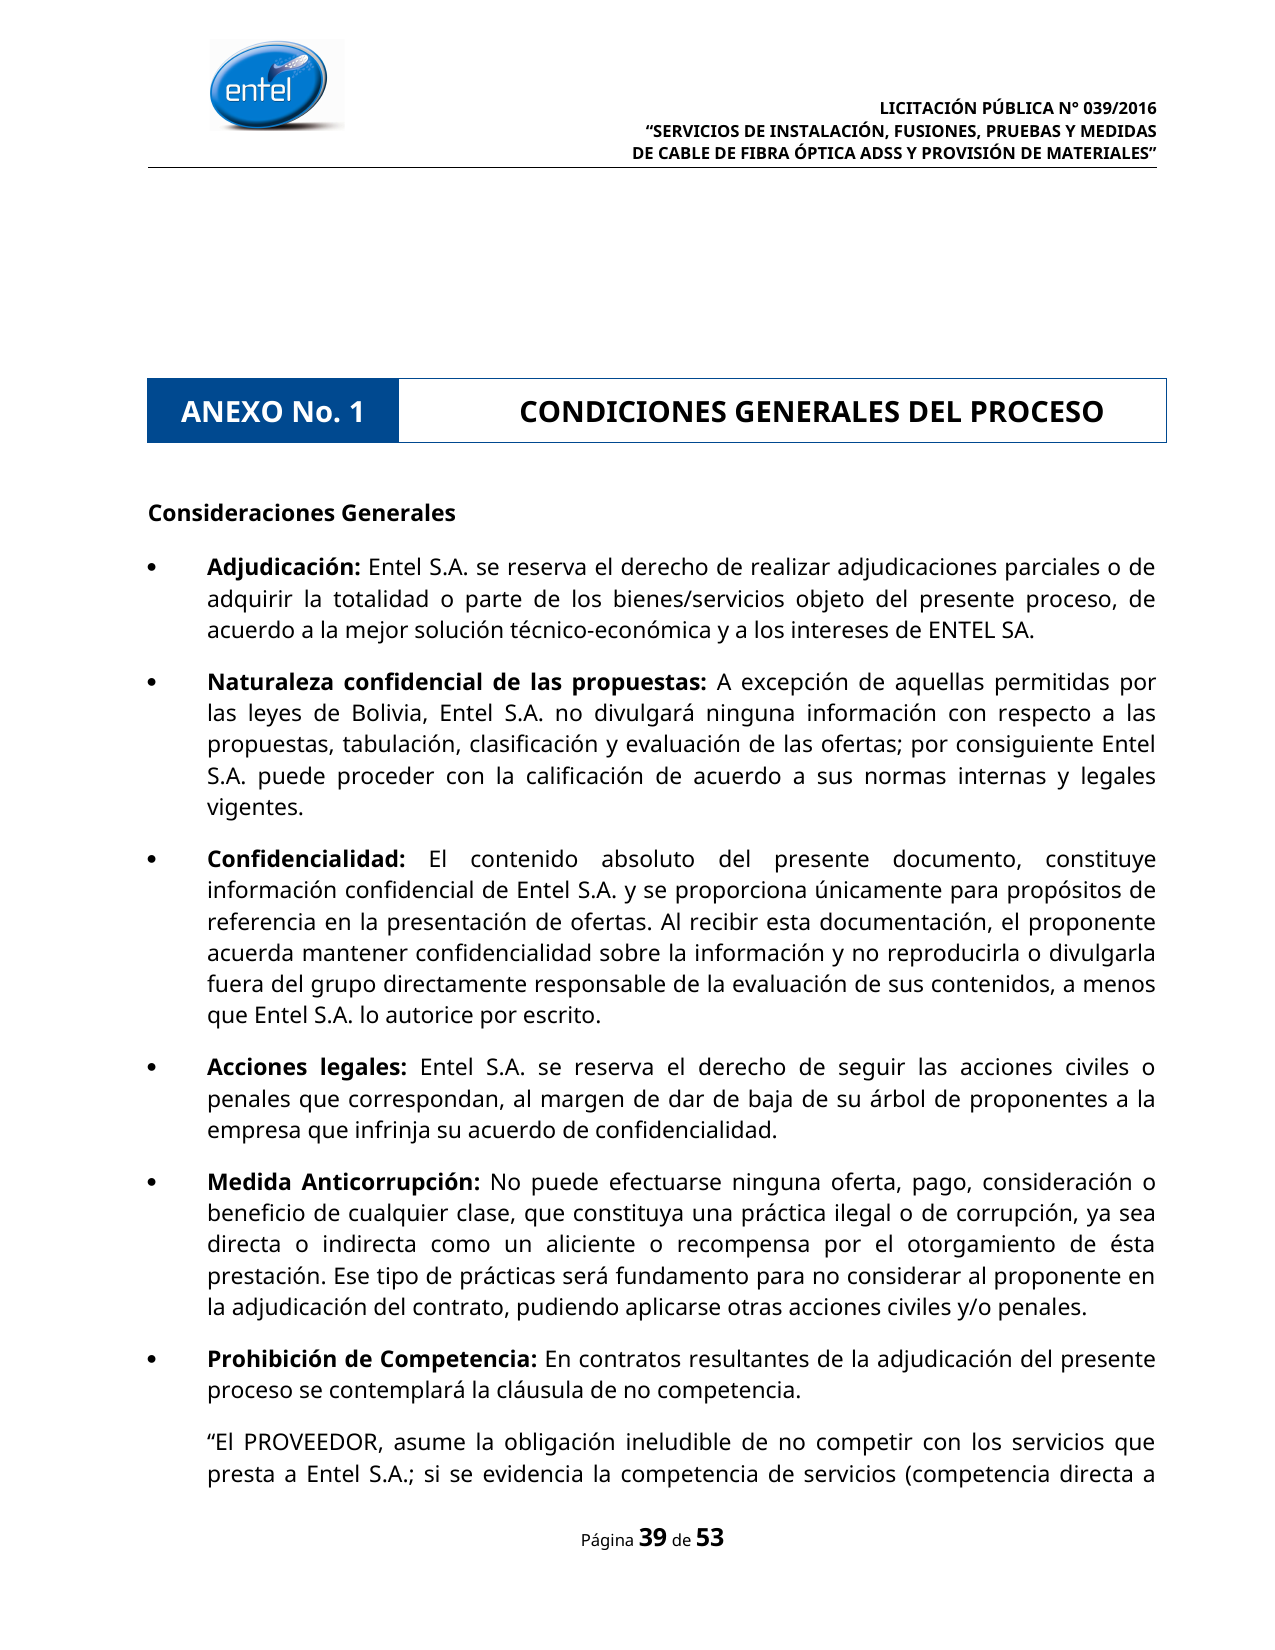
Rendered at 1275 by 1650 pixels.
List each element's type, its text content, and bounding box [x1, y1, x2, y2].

list Adjudicación: Entel S.A. se reserva el derecho de realizar adjudicaciones parciales o de adquirir la totalidad o parte de los bienes/servicios objeto del presente proceso, de acuerdo a la mejor solución técnico-económica y a los intereses de ENTEL SA. [148, 551, 1157, 645]
text Consideraciones Generales [148, 497, 1157, 528]
table_header ANEXO No. 1 [148, 379, 398, 442]
list Naturaleza confidencial de las propuestas: A excepción de aquellas permitidas por las leyes de Bolivia, Entel S.A. no divulgará ninguna información con respecto a las propuestas, tabulación, clasificación y evaluación de las ofertas; por consiguiente Entel S.A. puede proceder con la calificación de acuerdo a sus normas internas y legales vigentes. [148, 666, 1157, 822]
list Prohibición de Competencia: En contratos resultantes de la adjudicación del presente proceso se contemplará la cláusula de no competencia. [148, 1343, 1157, 1405]
table_header CONDICIONES GENERALES DEL PROCESO [399, 379, 1166, 442]
list Medida Anticorrupción: No puede efectuarse ninguna oferta, pago, consideración o beneficio de cualquier clase, que constituya una práctica ilegal o de corrupción, ya sea directa o indirecta como un aliciente o recompensa por el otorgamiento de ésta prestación. Ese tipo de prácticas será fundamento para no considerar al proponente en la adjudicación del contrato, pudiendo aplicarse otras acciones civiles y/o penales. [148, 1166, 1157, 1322]
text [207, 1426, 1157, 1489]
list Confidencialidad: El contenido absoluto del presente documento, constituye información confidencial de Entel S.A. y se proporciona únicamente para propósitos de referencia en la presentación de ofertas. Al recibir esta documentación, el proponente acuerda mantener confidencialidad sobre la información y no reproducirla o divulgarla fuera del grupo directamente responsable de la evaluación de sus contenidos, a menos que Entel S.A. lo autorice por escrito. [148, 843, 1157, 1030]
list Acciones legales: Entel S.A. se reserva el derecho de seguir las acciones civiles o penales que correspondan, al margen de dar de baja de su árbol de proponentes a la empresa que infrinja su acuerdo de confidencialidad. [148, 1051, 1157, 1145]
picture [209, 39, 345, 131]
